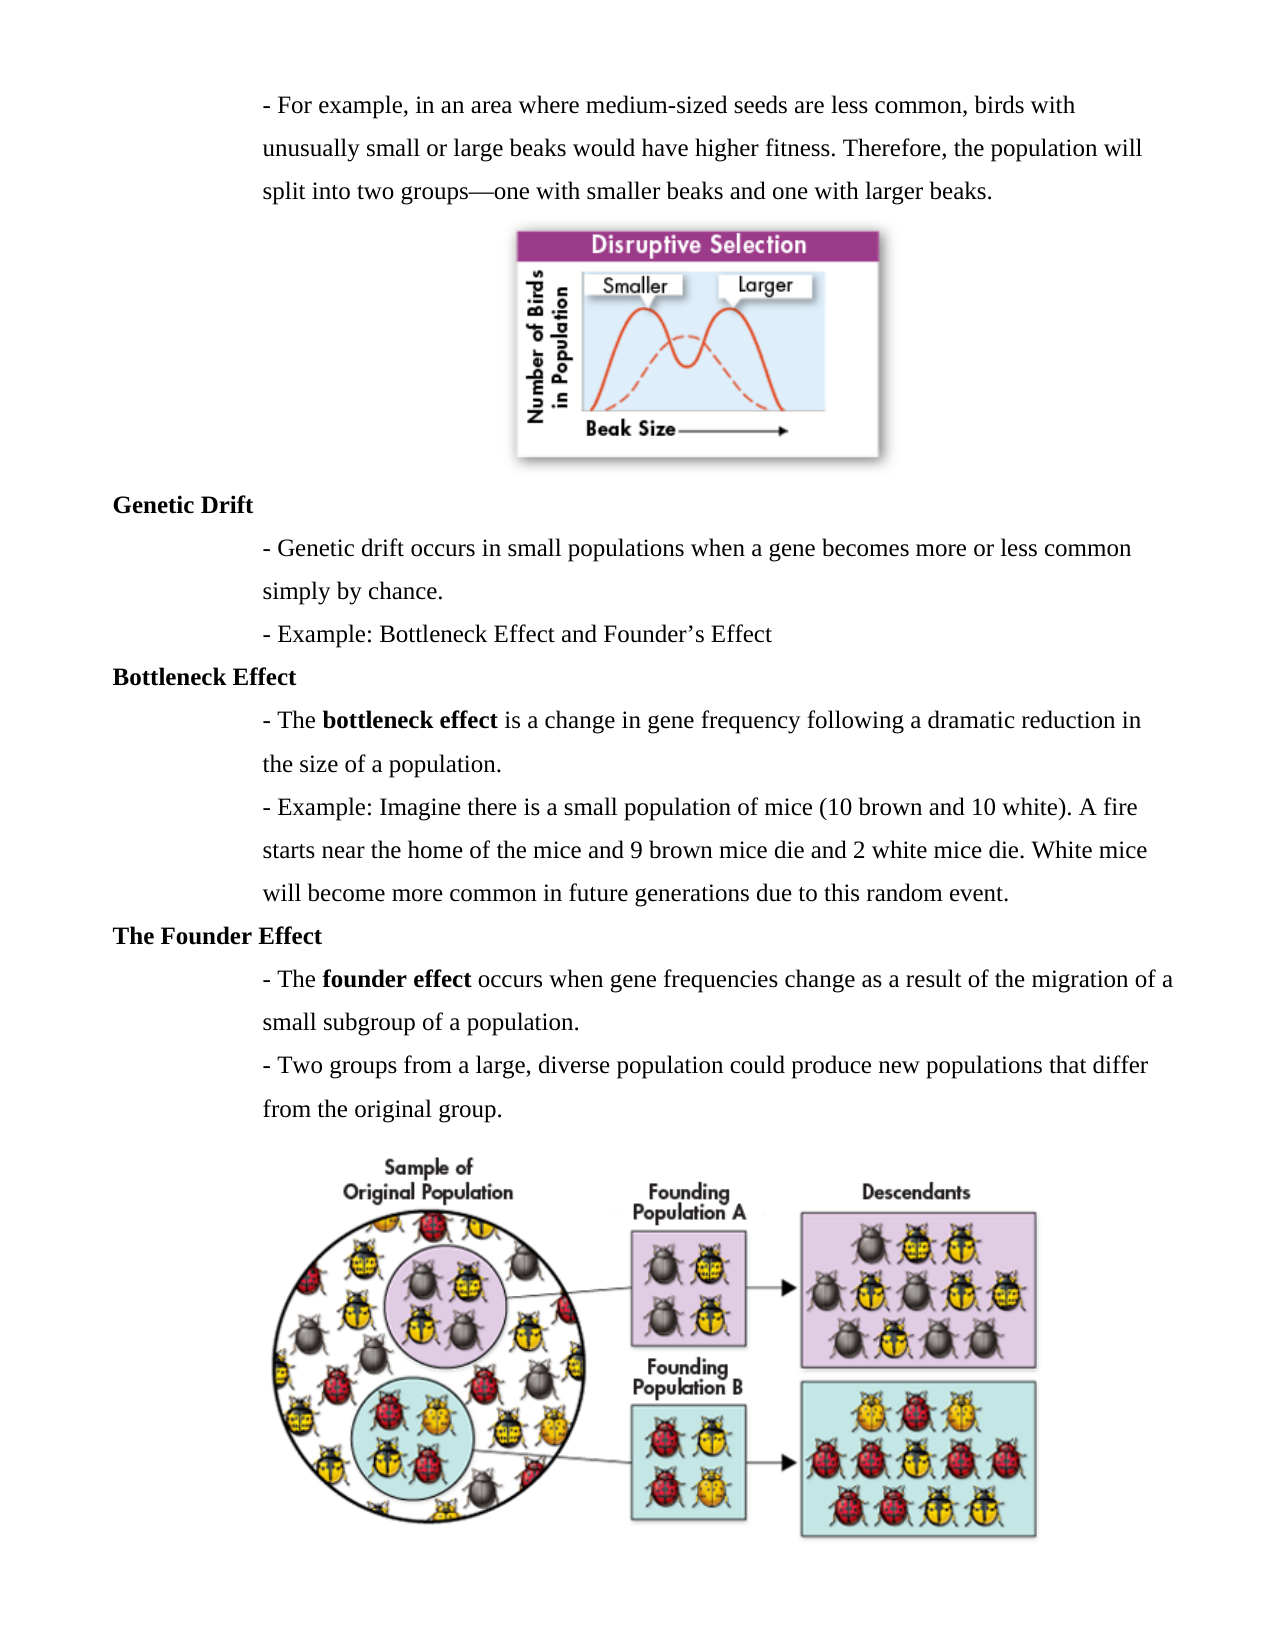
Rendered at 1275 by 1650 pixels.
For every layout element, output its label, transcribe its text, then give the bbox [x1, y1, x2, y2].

text - Genetic drift occurs in small populations when a gene becomes more or less common simply by chance. [262, 533, 1177, 605]
text - Example: Bottleneck Effect and Founder’s Effect [262, 619, 1177, 648]
text Bottleneck Effect [112, 662, 1177, 691]
text Genetic Drift [112, 490, 1177, 519]
text - The founder effect occurs when gene frequencies change as a result of the migration of a small subgroup of a population. [262, 964, 1177, 1036]
picture [187, 219, 1213, 476]
text - Two groups from a large, diverse population could produce new populations that differ from the original group. [262, 1051, 1177, 1122]
text The Founder Effect [112, 921, 1177, 950]
text - Example: Imagine there is a small population of mice (10 brown and 10 white). A fire starts near the home of the mice and 9 brown mice die and 2 white mice die. White mice will become more common in future generations due to this random event. [262, 792, 1177, 907]
text - For example, in an area where medium-sized seeds are less common, birds with unusually small or large beaks would have higher fitness. Therefore, the population will split into two groups—one with smaller beaks and one with larger beaks. [262, 90, 1177, 205]
picture [0, 1146, 1275, 1551]
text - The bottleneck effect is a change in gene frequency following a dramatic reduction in the size of a population. [262, 706, 1177, 777]
